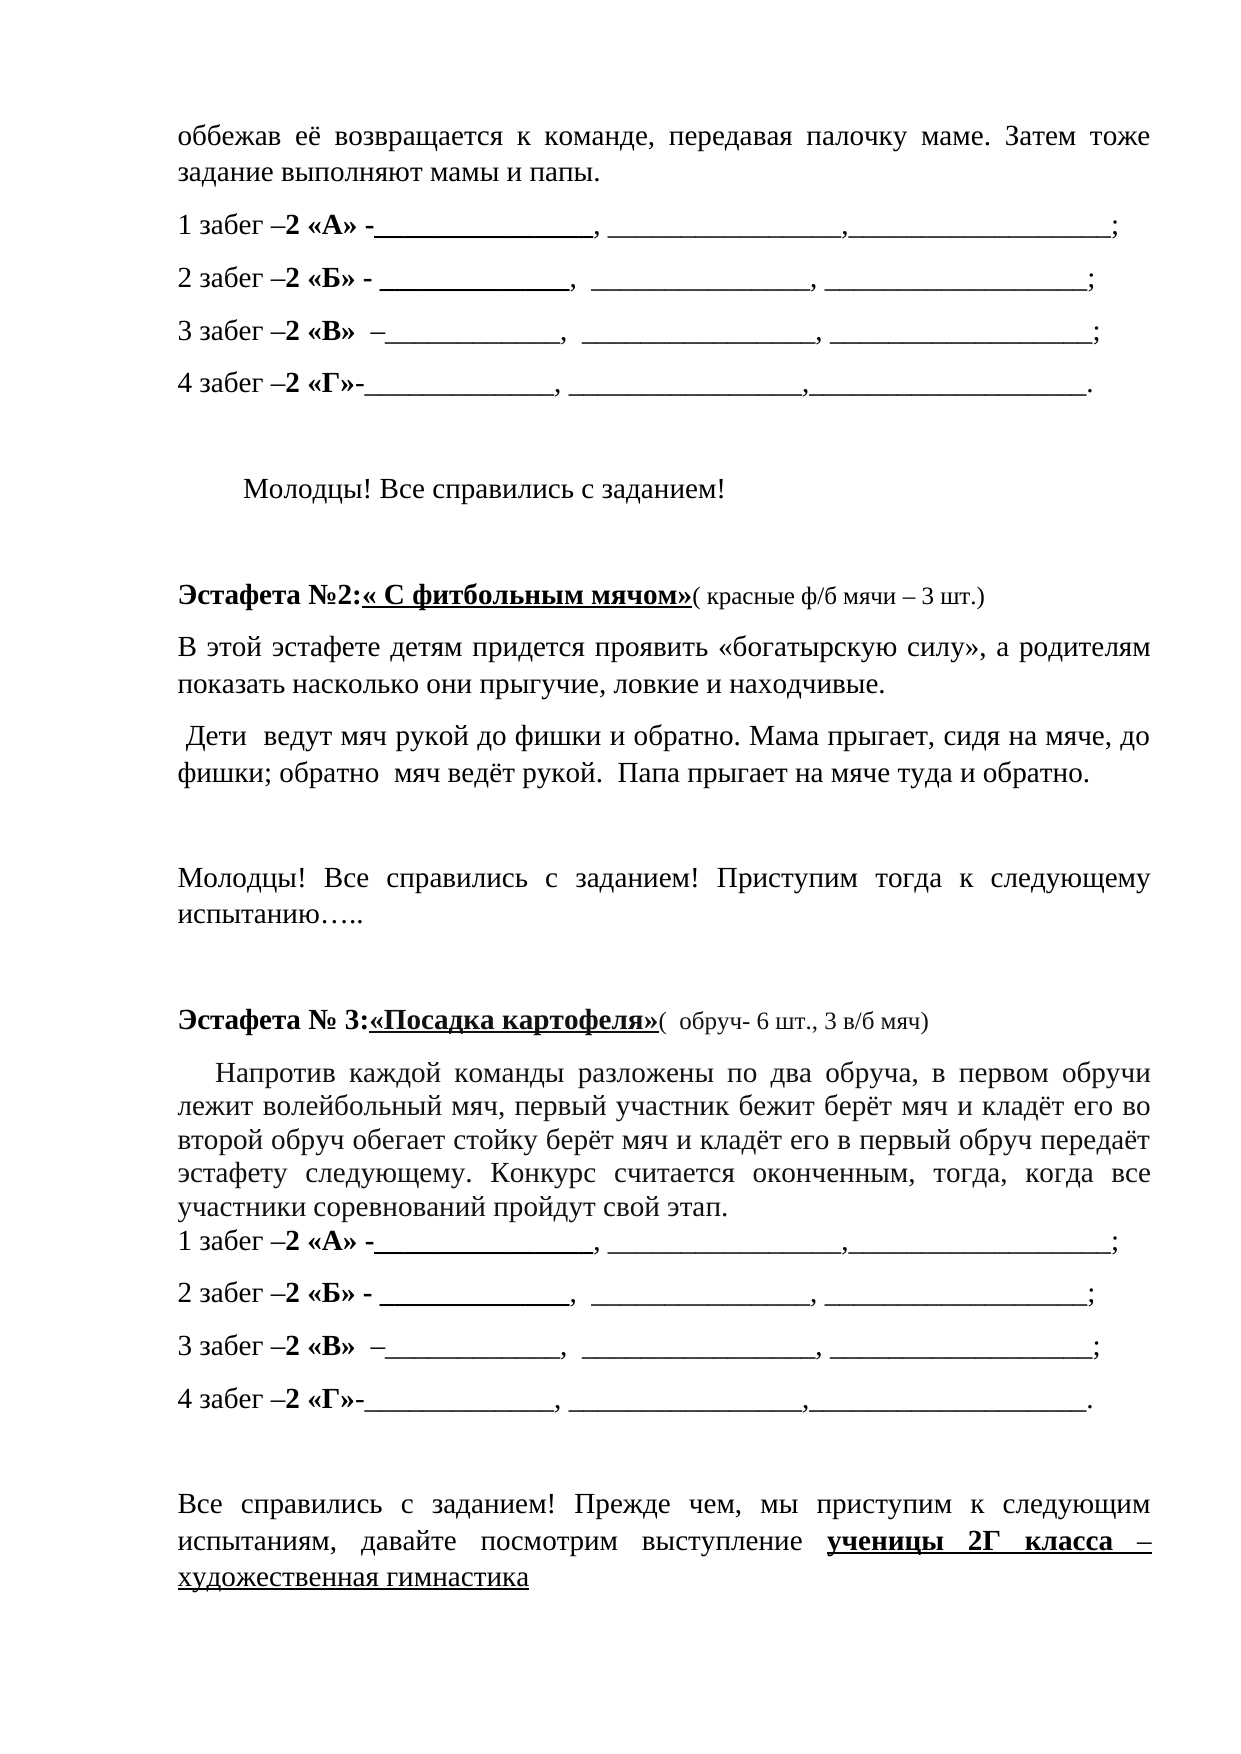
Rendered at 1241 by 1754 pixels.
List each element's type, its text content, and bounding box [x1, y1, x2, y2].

text 4 забег –2 «Г»-_____________, ________________,___________________. [177, 1381, 1152, 1414]
text Эстафета №2:« С фитбольным мячом»( красные ф/б мячи – 3 шт.) [177, 577, 1152, 610]
text 2 забег –2 «Б» - _____________, _______________, __________________; [177, 260, 1152, 293]
text Напротив каждой команды разложены по два обруча, в первом обручи лежит волейбольный мяч, первый участник бежит берёт мяч и кладёт его во второй обруч обегает стойку берёт мяч и кладёт его в первый обруч передаёт эстафету следующему. Конкурс считается оконченным, тогда, когда все участники соревнований пройдут свой этап. [177, 1055, 1152, 1223]
text 2 забег –2 «Б» - _____________, _______________, __________________; [177, 1275, 1152, 1309]
text Все справились с заданием! Прежде чем, мы приступим к следующим испытаниям, давайте посмотрим выступление ученицы 2Г класса – художественная гимнастика [177, 1487, 1152, 1592]
text Молодцы! Все справились с заданием! [177, 471, 1152, 505]
text 3 забег –2 «В» –____________, ________________, __________________; [177, 1328, 1152, 1362]
text 1 забег –2 «А» -_______________, ________________,__________________; [177, 1223, 1152, 1256]
text 3 забег –2 «В» –____________, ________________, __________________; [177, 313, 1152, 346]
text 4 забег –2 «Г»-_____________, ________________,___________________. [177, 366, 1152, 399]
text Эстафета № 3:«Посадка картофеля»( обруч- 6 шт., 3 в/б мяч) [177, 1002, 1152, 1036]
text 1 забег –2 «А» -_______________, ________________,__________________; [177, 207, 1152, 241]
text В этой эстафете детям придется проявить «богатырскую силу», а родителям показать насколько они прыгучие, ловкие и находчивые. [177, 629, 1152, 699]
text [177, 118, 1152, 188]
text Молодцы! Все справились с заданием! Приступим тогда к следующему испытанию….. [177, 860, 1152, 930]
text Дети ведут мяч рукой до фишки и обратно. Мама прыгает, сидя на мяче, до фишки; обратно мяч ведёт рукой. Папа прыгает на мяче туда и обратно. [177, 718, 1152, 788]
